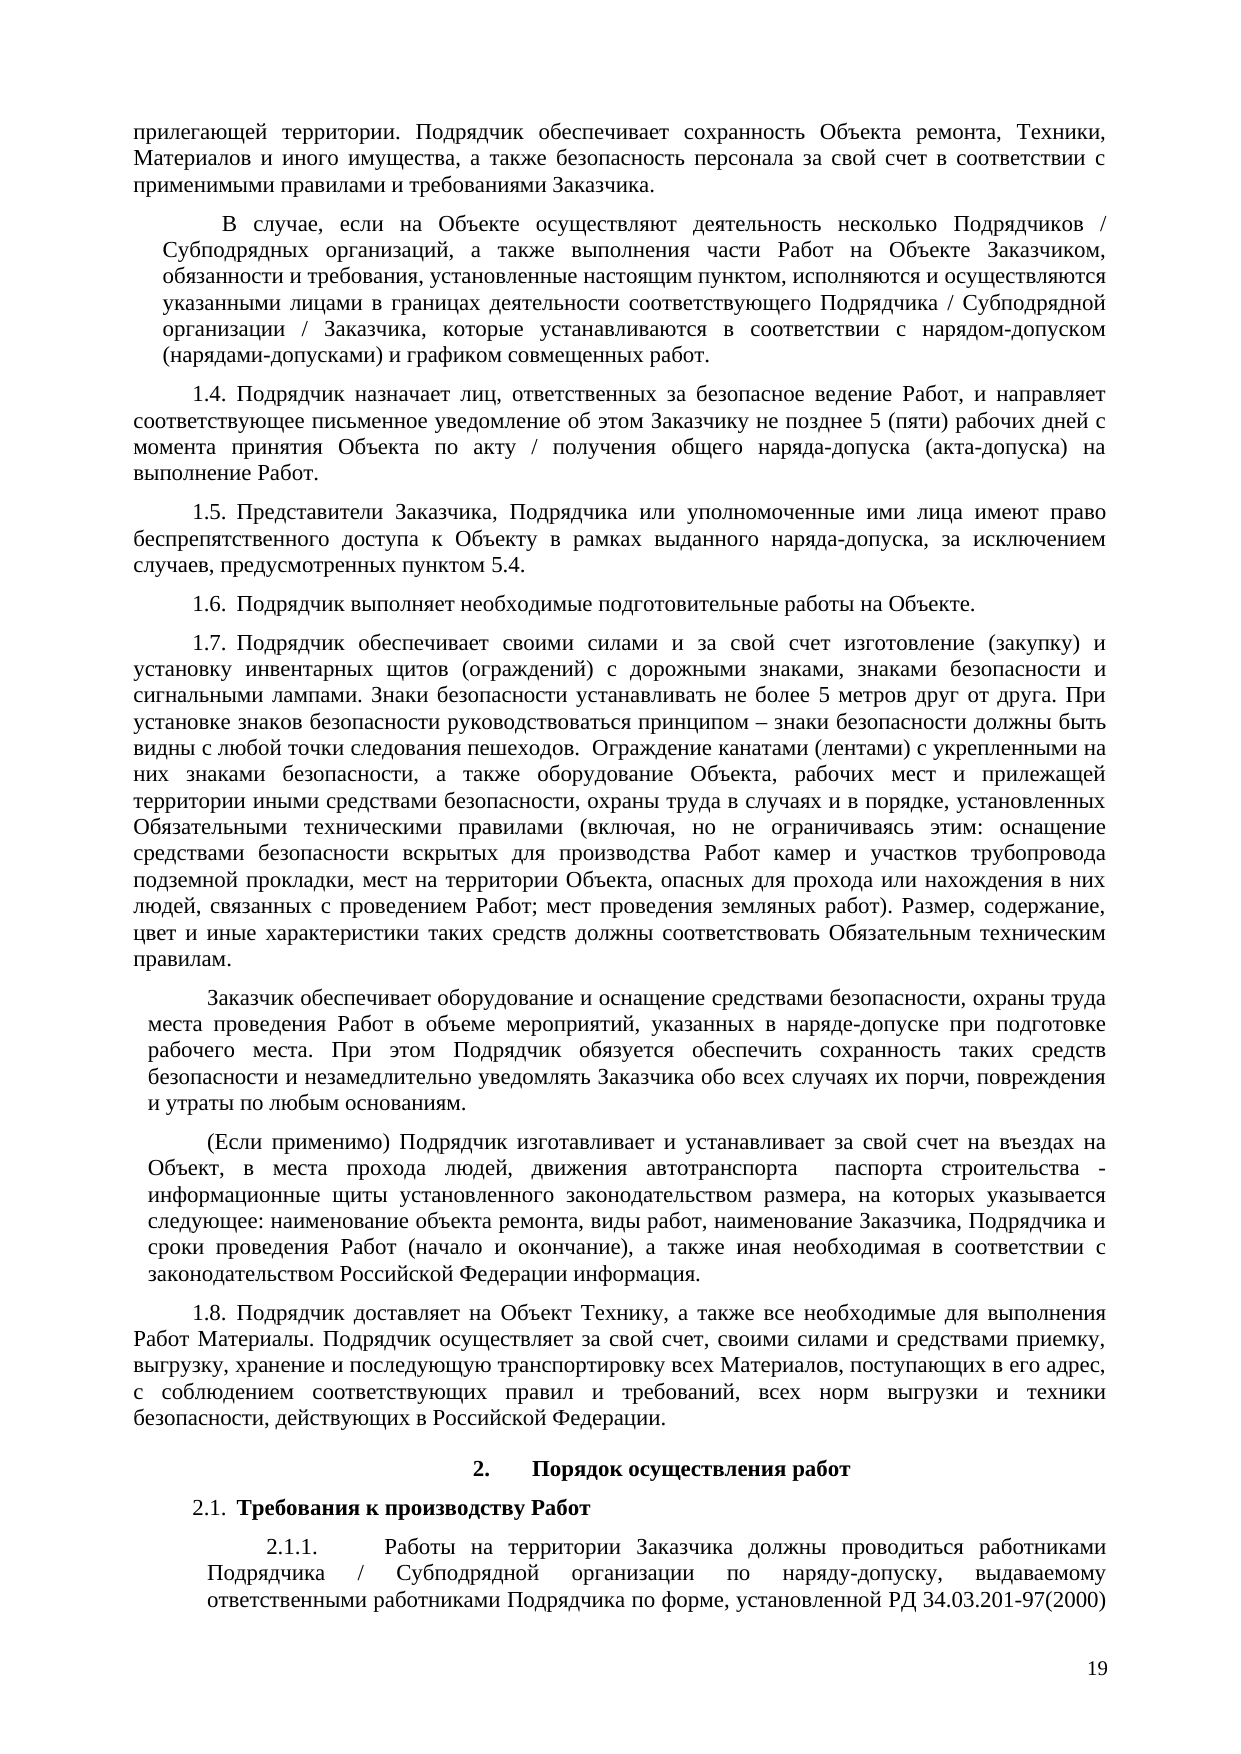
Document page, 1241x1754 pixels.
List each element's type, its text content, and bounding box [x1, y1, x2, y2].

list (Если применимо) Подрядчик изготавливает и устанавливает за свой счет на въездах на Объект, в места прохода людей, движения автотранспорта паспорта строительства - информационные щиты установленного законодательством размера, на которых указывается следующее: наименование объекта ремонта, виды работ, наименование Заказчика, Подрядчика и сроки проведения Работ (начало и окончание), а также иная необходимая в соответствии с законодательством Российской Федерации информация. [148, 1128, 1107, 1286]
list В случае, если на Объекте осуществляют деятельность несколько Подрядчиков / Субподрядных организаций, а также выполнения части Работ на Объекте Заказчиком, обязанности и требования, установленные настоящим пунктом, исполняются и осуществляются указанными лицами в границах деятельности соответствующего Подрядчика / Субподрядной организации / Заказчика, которые устанавливаются в соответствии с нарядом-допуском (нарядами-допусками) и графиком совмещенных работ. [162, 210, 1107, 368]
text Подрядчик выполняет необходимые подготовительные работы на Объекте. [133, 590, 1107, 616]
text Требования к производству Работ [133, 1494, 1107, 1521]
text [207, 1533, 1107, 1612]
list Заказчик обеспечивает оборудование и оснащение средствами безопасности, охраны труда места проведения Работ в объеме мероприятий, указанных в наряде-допуске при подготовке рабочего места. При этом Подрядчик обязуется обеспечить сохранность таких средств безопасности и незамедлительно уведомлять Заказчика обо всех случаях их порчи, повреждения и утраты по любым основаниям. [148, 984, 1107, 1116]
text Порядок осуществления работ [443, 1455, 1107, 1482]
text Подрядчик обеспечивает своими силами и за свой счет изготовление (закупку) и установку инвентарных щитов (ограждений) с дорожными знаками, знаками безопасности и сигнальными лампами. Знаки безопасности устанавливать не более 5 метров друг от друга. При установке знаков безопасности руководствоваться принципом – знаки безопасности должны быть видны с любой точки следования пешеходов. Ограждение канатами (лентами) с укрепленными на них знаками безопасности, а также оборудование Объекта, рабочих мест и прилежащей территории иными средствами безопасности, охраны труда в случаях и в порядке, установленных Обязательными техническими правилами (включая, но не ограничиваясь этим: оснащение средствами безопасности вскрытых для производства Работ камер и участков трубопровода подземной прокладки, мест на территории Объекта, опасных для прохода или нахождения в них людей, связанных с проведением Работ; мест проведения земляных работ). Размер, содержание, цвет и иные характеристики таких средств должны соответствовать Обязательным техническим правилам. [133, 629, 1107, 971]
text Подрядчик доставляет на Объект Технику, а также все необходимые для выполнения Работ Материалы. Подрядчик осуществляет за свой счет, своими силами и средствами приемку, выгрузку, хранение и последующую транспортировку всех Материалов, поступающих в его адрес, с соблюдением соответствующих правил и требований, всех норм выгрузки и техники безопасности, действующих в Российской Федерации. [133, 1299, 1107, 1430]
text Представители Заказчика, Подрядчика или уполномоченные ими лица имеют право беспрепятственного доступа к Объекту в рамках выданного наряда-допуска, за исключением случаев, предусмотренных пунктом 10.4. [133, 498, 1107, 577]
text Подрядчик назначает лиц, ответственных за безопасное ведение Работ, и направляет соответствующее письменное уведомление об этом Заказчику не позднее 5 (пяти) рабочих дней с момента принятия Объекта по акту / получения общего наряда-допуска (акта-допуска) на выполнение Работ. [133, 380, 1107, 486]
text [133, 118, 1107, 197]
